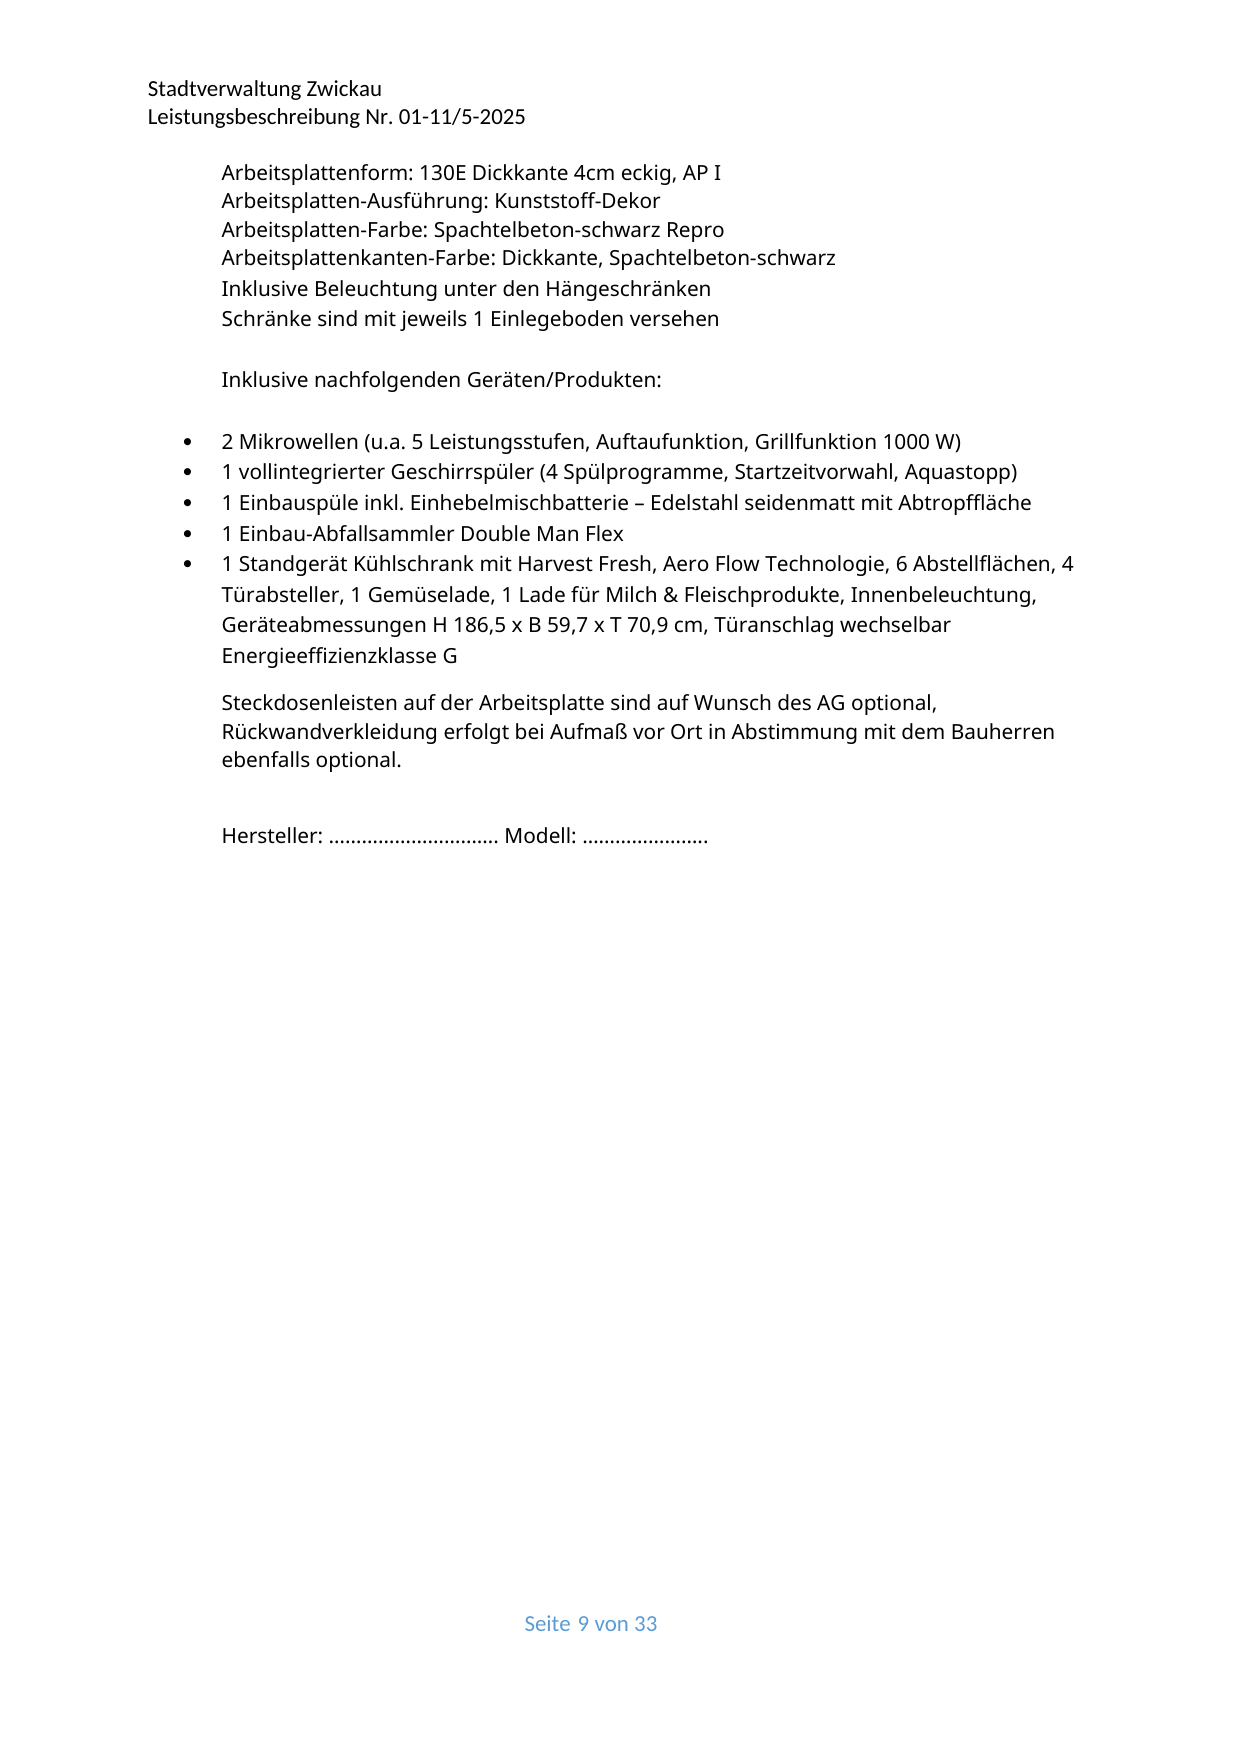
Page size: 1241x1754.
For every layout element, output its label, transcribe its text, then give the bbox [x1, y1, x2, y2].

list 1 vollintegrierter Geschirrspüler (4 Spülprogramme, Startzeitvorwahl, Aquastopp) [184, 457, 1167, 486]
list 1 Standgerät Kühlschrank mit Harvest Fresh, Aero Flow Technologie, 6 Abstellflächen, 4 Türabsteller, 1 Gemüselade, 1 Lade für Milch & Fleischprodukte, Innenbeleuchtung, Geräteabmessungen H 186,5 x B 59,7 x T 70,9 cm, Türanschlag wechselbar [184, 549, 1167, 639]
list Inklusive nachfolgenden Geräten/Produkten: [221, 366, 1167, 394]
text Arbeitsplatten-Farbe: Spachtelbeton-schwarz Repro [221, 215, 1167, 243]
text ebenfalls optional. [221, 745, 1167, 774]
list Energieeffizienzklasse G [221, 641, 1167, 670]
list Schränke sind mit jeweils 1 Einlegeboden versehen [221, 304, 1167, 333]
text Hersteller: …………………………. Modell: ………………….. [221, 821, 1167, 849]
text Rückwandverkleidung erfolgt bei Aufmaß vor Ort in Abstimmung mit dem Bauherren [221, 717, 1167, 745]
list 1 Einbau-Abfallsammler Double Man Flex [184, 519, 1167, 547]
list 2 Mikrowellen (u.a. 5 Leistungsstufen, Auftaufunktion, Grillfunktion 1000 W) [184, 427, 1167, 455]
text Steckdosenleisten auf der Arbeitsplatte sind auf Wunsch des AG optional, [221, 688, 1167, 717]
list 1 Einbauspüle inkl. Einhebelmischbatterie – Edelstahl seidenmatt mit Abtropffläche [184, 488, 1167, 517]
list Arbeitsplattenkanten-Farbe: Dickkante, Spachtelbeton-schwarz [221, 243, 1167, 272]
list Inklusive Beleuchtung unter den Hängeschränken [221, 274, 1167, 302]
text Arbeitsplatten-Ausführung: Kunststoff-Dekor [221, 186, 1167, 215]
text Arbeitsplattenform: 130E Dickkante 4cm eckig, AP I [221, 158, 1167, 186]
